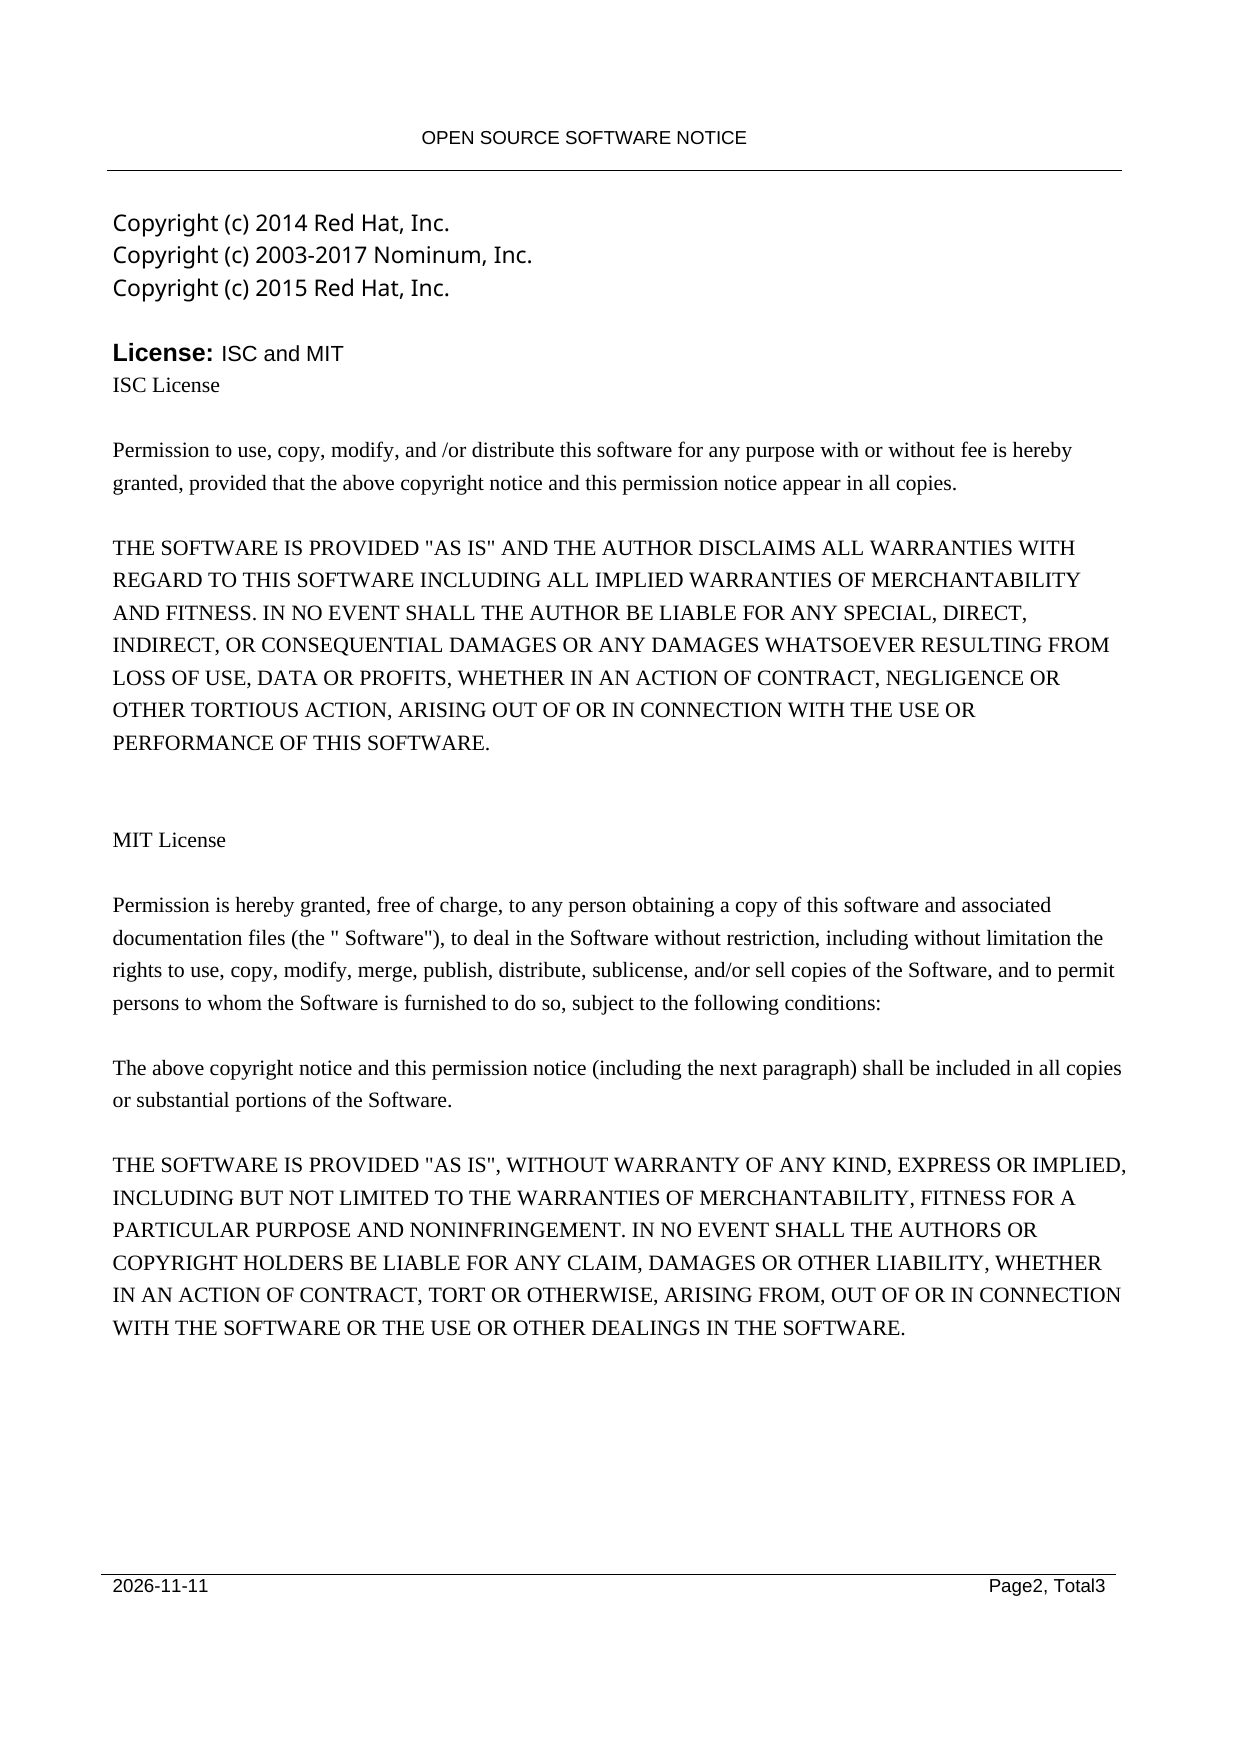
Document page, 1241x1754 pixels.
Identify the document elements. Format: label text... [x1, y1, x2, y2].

text ISC License Permission to use, copy, modify, and /or distribute this software for any purpose with or without fee is hereby granted, provided that the above copyright notice and this permission notice appear in all copies. THE SOFTWARE IS PROVIDED "AS IS" AND THE AUTHOR DISCLAIMS ALL WARRANTIES WITH REGARD TO THIS SOFTWARE INCLUDING ALL IMPLIED WARRANTIES OF MERCHANTABILITY AND FITNESS. IN NO EVENT SHALL THE AUTHOR BE LIABLE FOR ANY SPECIAL, DIRECT, INDIRECT, OR CONSEQUENTIAL DAMAGES OR ANY DAMAGES WHATSOEVER RESULTING FROM LOSS OF USE, DATA OR PROFITS, WHETHER IN AN ACTION OF CONTRACT, NEGLIGENCE OR OTHER TORTIOUS ACTION, ARISING OUT OF OR IN CONNECTION WITH THE USE OR PERFORMANCE OF THIS SOFTWARE. MIT License Permission is hereby granted, free of charge, to any person obtaining a copy of this software and associated documentation files (the " Software"), to deal in the Software without restriction, including without limitation the rights to use, copy, modify, merge, publish, distribute, sublicense, and/or sell copies of the Software, and to permit persons to whom the Software is furnished to do so, subject to the following conditions: The above copyright notice and this permission notice (including the next paragraph) shall be included in all copies or substantial portions of the Software. THE SOFTWARE IS PROVIDED "AS IS", WITHOUT WARRANTY OF ANY KIND, EXPRESS OR IMPLIED, INCLUDING BUT NOT LIMITED TO THE WARRANTIES OF MERCHANTABILITY, FITNESS FOR A PARTICULAR PURPOSE AND NONINFRINGEMENT. IN NO EVENT SHALL THE AUTHORS OR COPYRIGHT HOLDERS BE LIABLE FOR ANY CLAIM, DAMAGES OR OTHER LIABILITY, WHETHER IN AN ACTION OF CONTRACT, TORT OR OTHERWISE, ARISING FROM, OUT OF OR IN CONNECTION WITH THE SOFTWARE OR THE USE OR OTHER DEALINGS IN THE SOFTWARE. [112, 369, 1128, 1376]
text License: ISC and MIT [112, 336, 1128, 369]
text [112, 206, 1128, 336]
